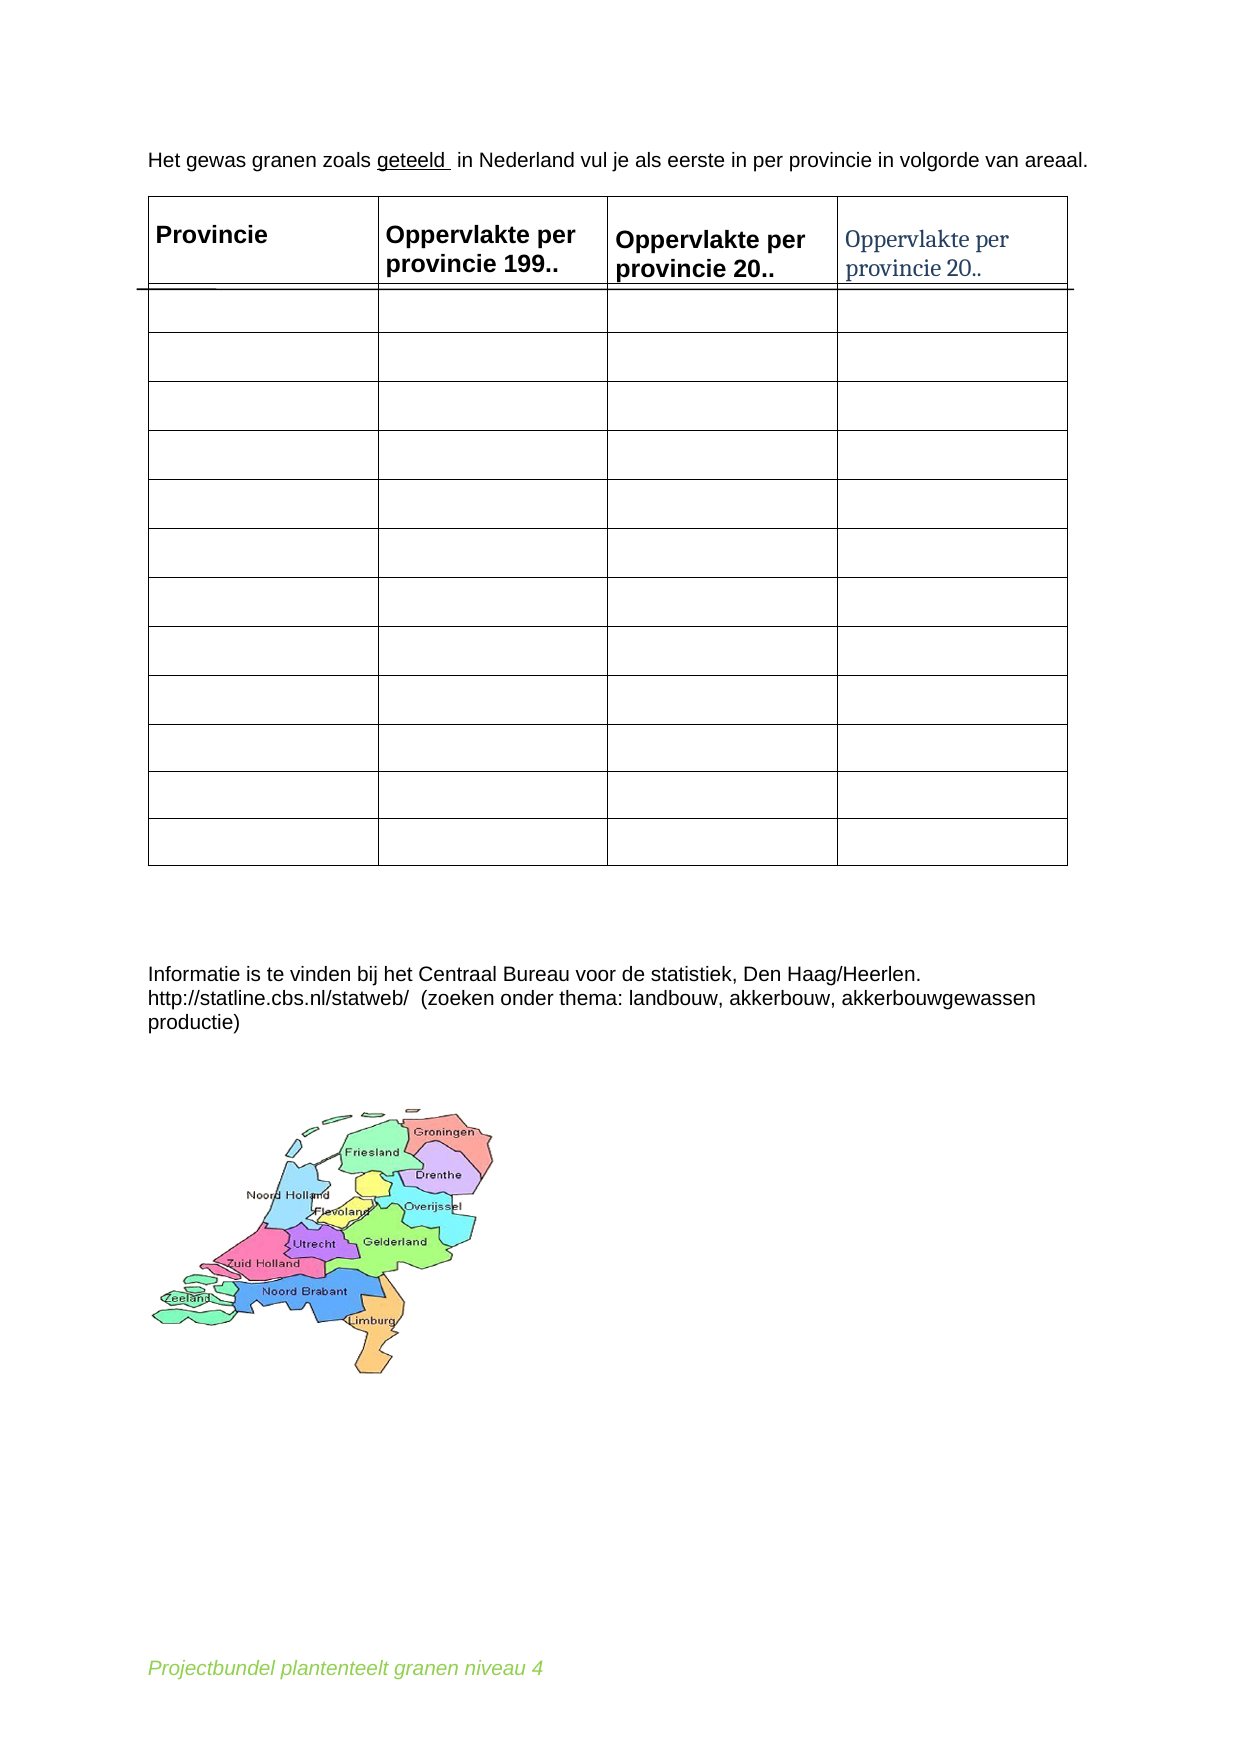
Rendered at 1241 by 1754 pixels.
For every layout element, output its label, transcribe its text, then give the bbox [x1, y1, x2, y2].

table_cell [838, 431, 1067, 479]
table_cell [608, 291, 837, 332]
table_header Oppervlakte per provincie 20.. [608, 197, 837, 283]
text Het gewas granen zoals geteeld in Nederland vul je als eerste in per provincie in volgorde van areaal. [148, 148, 1093, 172]
table_cell [149, 529, 378, 577]
table_cell [838, 676, 1067, 723]
table_cell [379, 333, 607, 381]
table_cell [608, 431, 837, 479]
table_header Oppervlakte per provincie 199.. [379, 197, 607, 283]
table_cell [838, 772, 1067, 818]
table_cell [838, 333, 1067, 381]
table_cell [838, 725, 1067, 771]
table_cell [149, 772, 378, 818]
table_cell [379, 284, 607, 288]
table_cell [149, 819, 378, 865]
table_cell [608, 284, 837, 288]
table_cell [379, 725, 607, 771]
table_cell [838, 578, 1067, 626]
table_cell [379, 480, 607, 528]
table_cell [149, 676, 378, 723]
table_cell [608, 819, 837, 865]
table_cell [608, 480, 837, 528]
table_cell [608, 772, 837, 818]
text http://statline.cbs.nl/statweb/ (zoeken onder thema: landbouw, akkerbouw, akkerbouwgewassen productie) [148, 986, 1093, 1034]
table_cell [838, 529, 1067, 577]
table_cell [149, 627, 378, 674]
table_cell [608, 627, 837, 674]
table_cell [379, 819, 607, 865]
table_cell [379, 291, 607, 332]
table_cell [149, 333, 378, 381]
picture [147, 1106, 497, 1378]
table_cell [608, 725, 837, 771]
table_cell [149, 291, 378, 332]
table_cell [838, 382, 1067, 430]
table_cell [379, 676, 607, 723]
table_cell [608, 676, 837, 723]
table_cell [838, 480, 1067, 528]
table_cell [149, 382, 378, 430]
table_cell [149, 578, 378, 626]
table_cell [838, 819, 1067, 865]
table_cell [608, 529, 837, 577]
table_cell [838, 284, 1067, 288]
table_header Provincie [149, 197, 378, 283]
table_cell [149, 480, 378, 528]
table_cell [149, 284, 378, 288]
table_cell [379, 382, 607, 430]
table_cell [608, 382, 837, 430]
table_cell [608, 578, 837, 626]
table_cell [838, 291, 1067, 332]
table_cell [379, 431, 607, 479]
table_cell [379, 627, 607, 674]
table_cell [379, 529, 607, 577]
table_cell [149, 431, 378, 479]
table_cell [379, 772, 607, 818]
table_header Oppervlakte per provincie 20.. [838, 197, 1067, 283]
table_cell [149, 725, 378, 771]
table_cell [608, 333, 837, 381]
text Informatie is te vinden bij het Centraal Bureau voor de statistiek, Den Haag/Heerlen. [148, 962, 1093, 986]
table_cell [838, 627, 1067, 674]
table_cell [379, 578, 607, 626]
